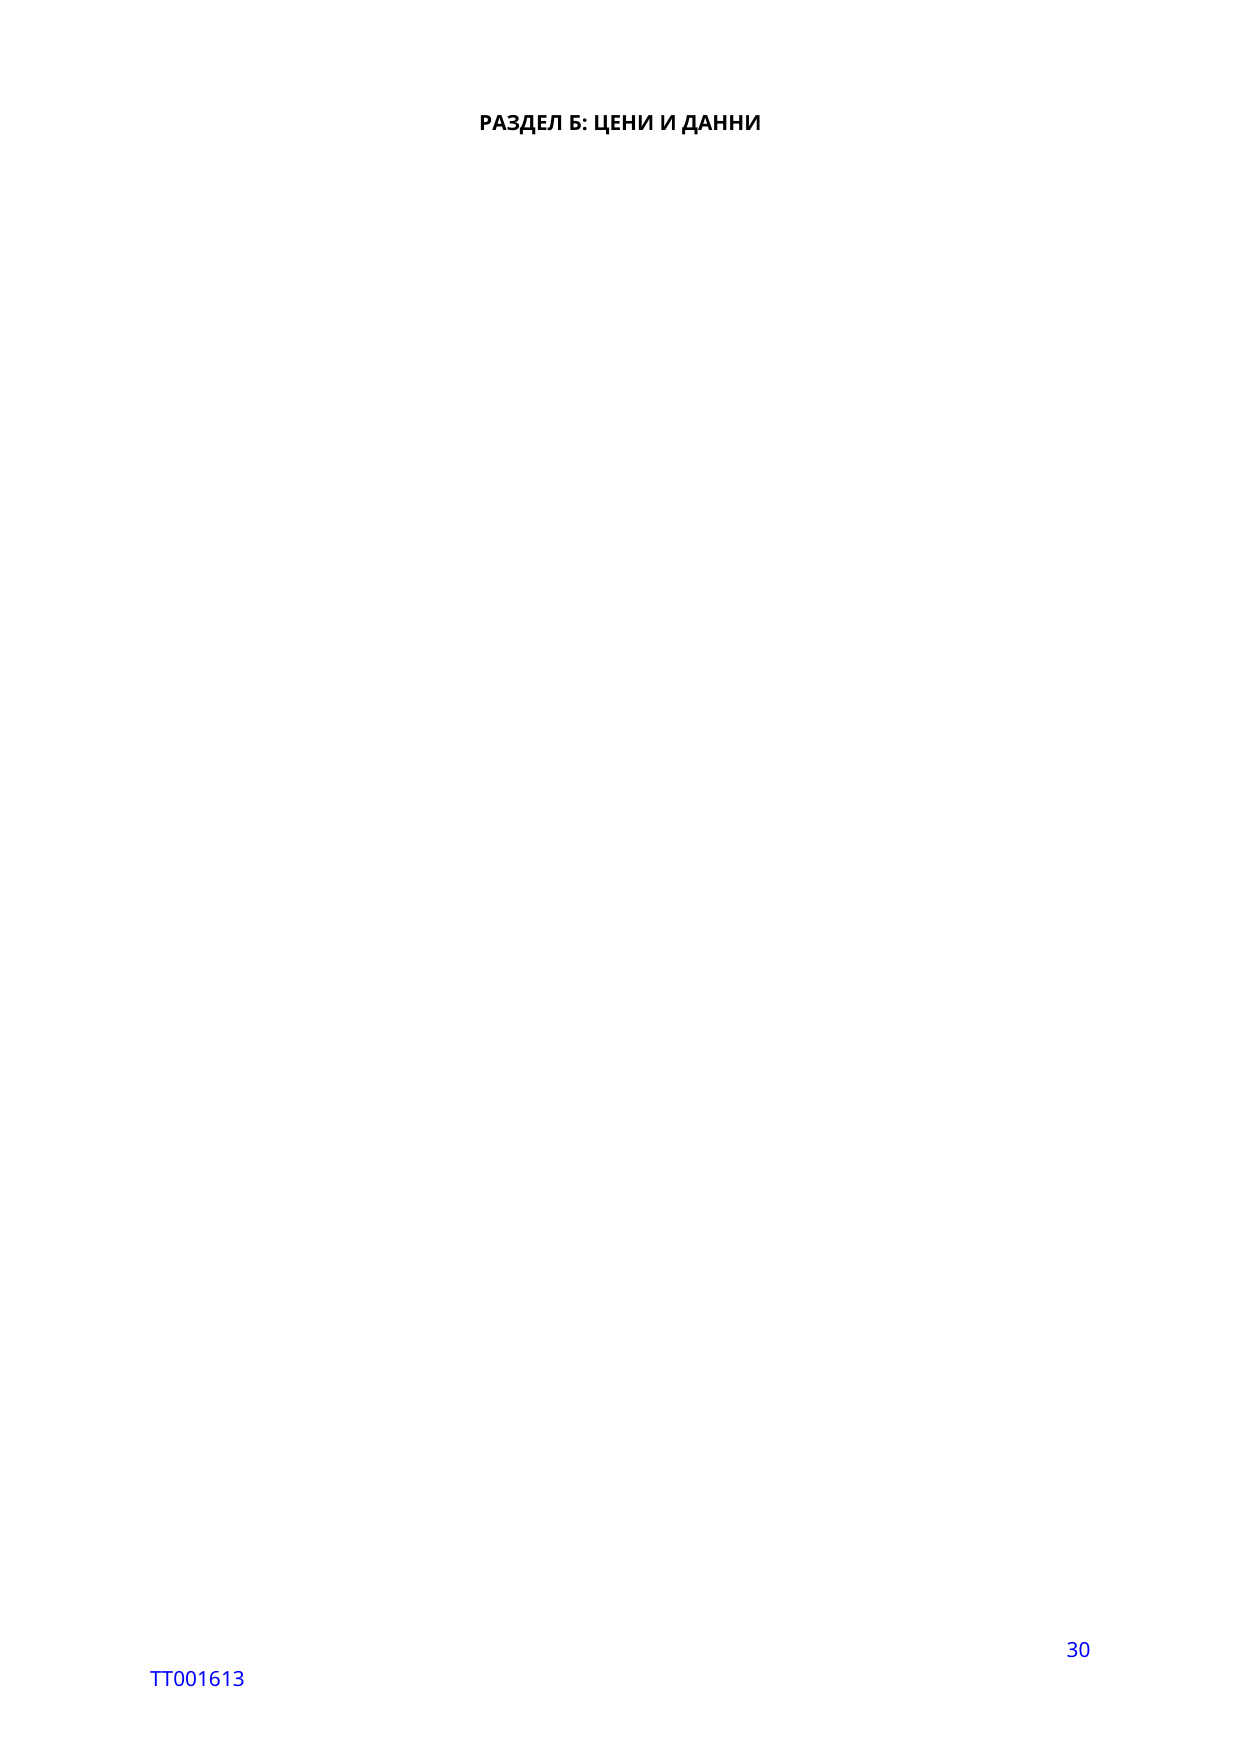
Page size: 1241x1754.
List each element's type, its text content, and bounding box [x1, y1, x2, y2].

text РАЗДЕЛ Б: ЦЕНИ И ДАННИ [150, 108, 1090, 136]
